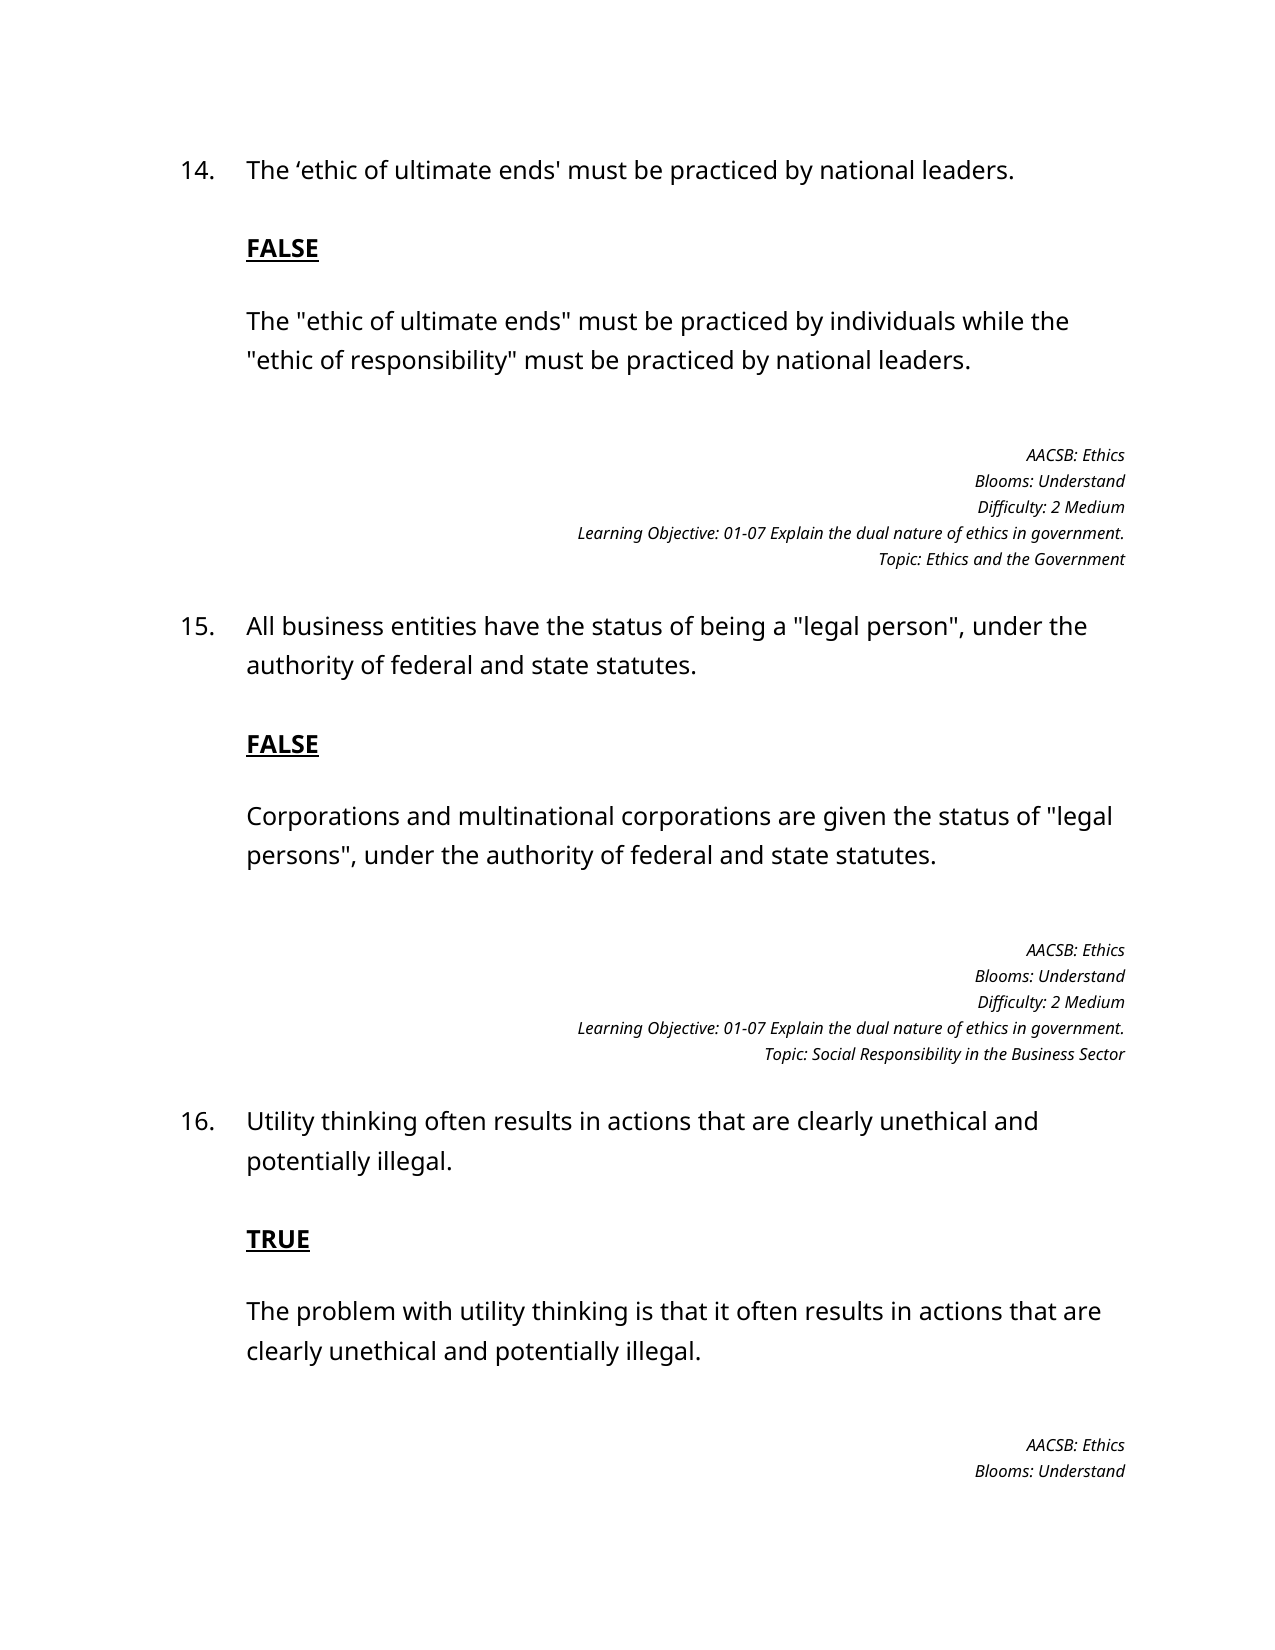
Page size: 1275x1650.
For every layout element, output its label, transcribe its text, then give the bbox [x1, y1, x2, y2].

table_header 15. [180, 609, 246, 909]
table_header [180, 1434, 1125, 1482]
table_header The ‘ethic of ultimate ends' must be practiced by national leaders. FALSE The "ethic of ultimate ends" must be practiced by individuals while the "ethic of responsibility" must be practiced by national leaders. [246, 153, 1125, 414]
table_header AACSB: Ethics Blooms: Understand Difficulty: 2 Medium Learning Objective: 01-07 Explain the dual nature of ethics in government. Topic: Ethics and the Government [180, 443, 1125, 606]
table_header All business entities have the status of being a "legal person", under the authority of federal and state statutes. FALSE Corporations and multinational corporations are given the status of "legal persons", under the authority of federal and state statutes. [246, 609, 1125, 909]
table_header 14. [180, 153, 246, 414]
table_header Utility thinking often results in actions that are clearly unethical and potentially illegal. TRUE The problem with utility thinking is that it often results in actions that are clearly unethical and potentially illegal. [246, 1104, 1125, 1404]
table_header 16. [180, 1104, 246, 1404]
